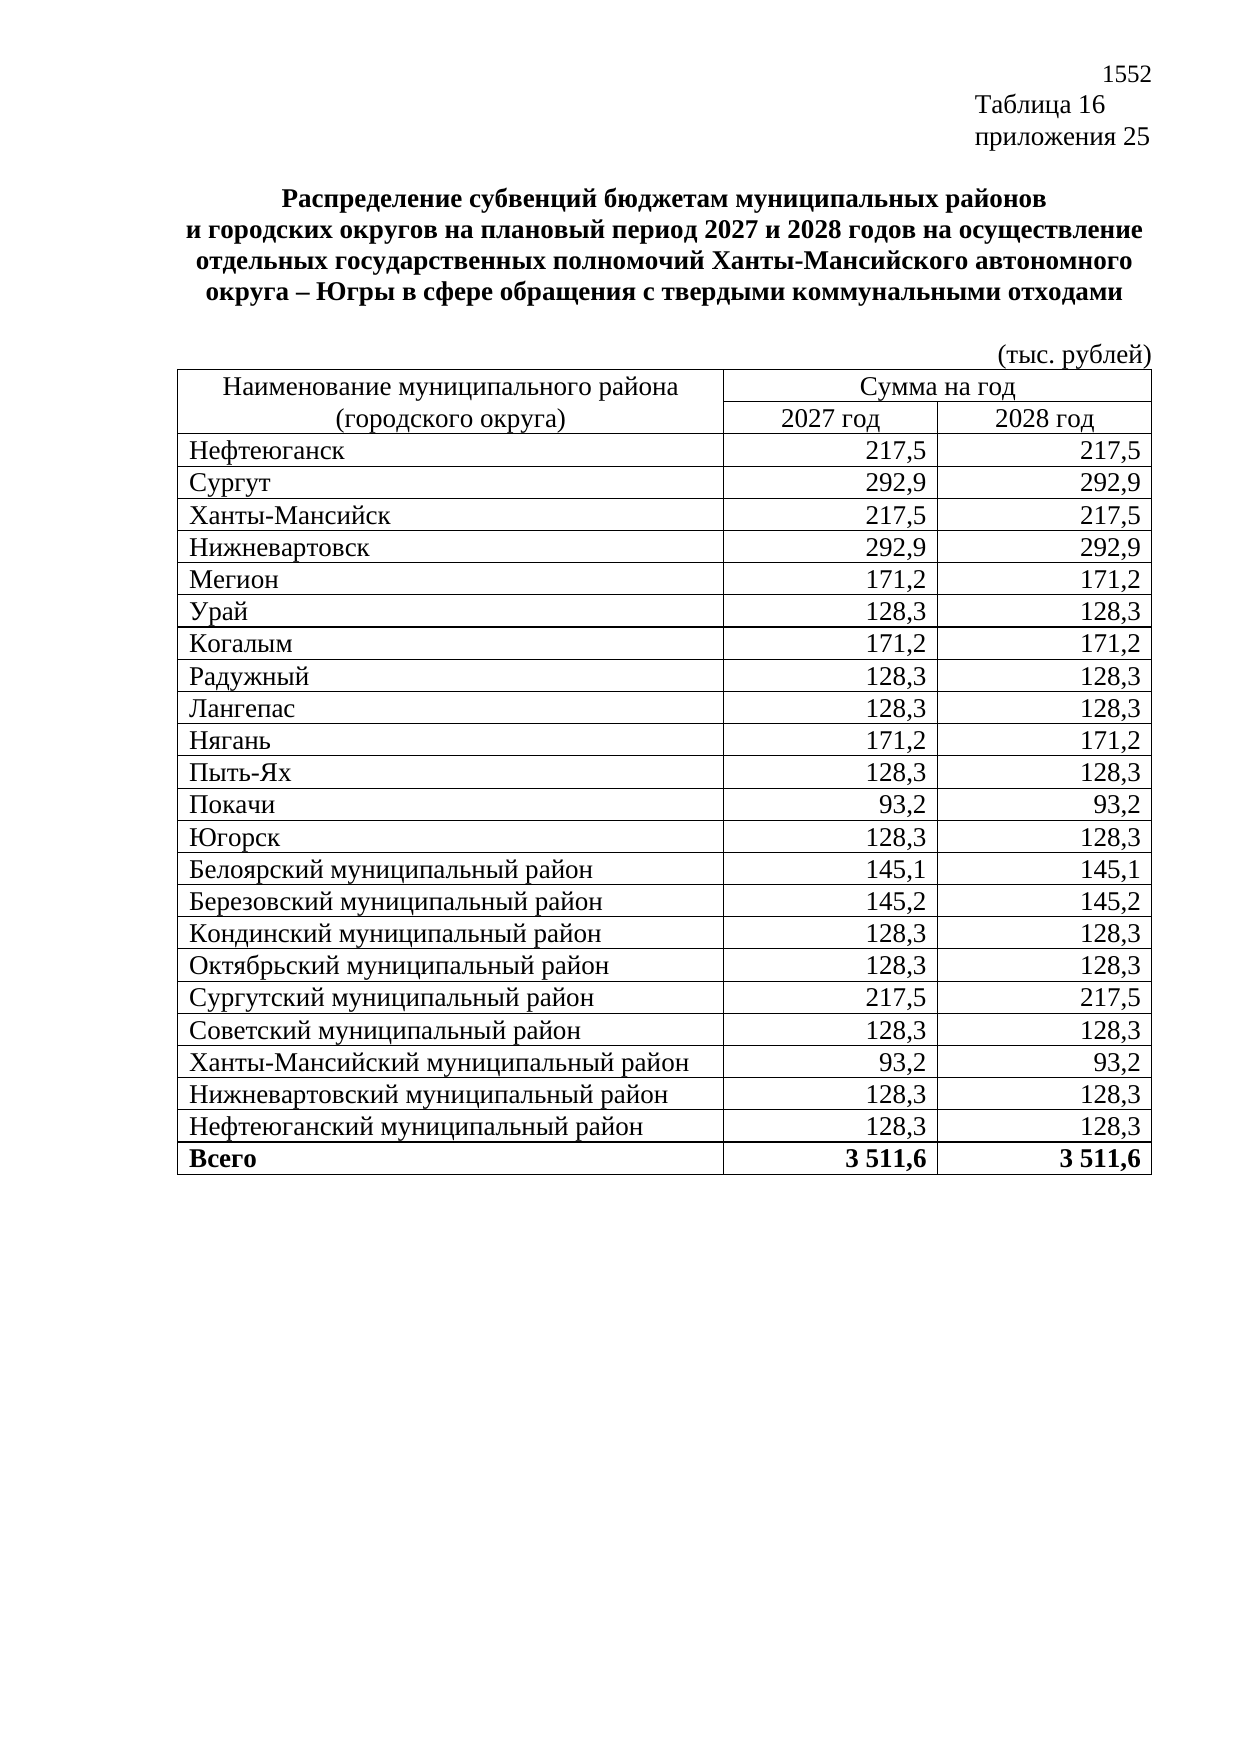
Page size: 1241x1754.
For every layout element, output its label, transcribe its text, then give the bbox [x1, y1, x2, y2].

table_cell 128,3 [724, 821, 937, 852]
table_cell 128,3 [724, 692, 937, 723]
table_cell Нефтеюганск [178, 434, 723, 466]
text (тыс. рублей) [177, 338, 1152, 369]
table_cell Советский муниципальный район [178, 1014, 723, 1045]
table_cell 217,5 [724, 982, 937, 1013]
table_cell 128,3 [724, 595, 937, 626]
table_cell Ханты-Мансийск [178, 499, 723, 530]
table_cell 171,2 [724, 563, 937, 594]
table_cell 2028 год [938, 402, 1151, 433]
table_cell 292,9 [724, 467, 937, 498]
table_cell 217,5 [938, 982, 1151, 1013]
table_cell Когалым [178, 628, 723, 659]
table_cell 128,3 [938, 917, 1151, 948]
table_cell Радужный [178, 660, 723, 691]
table_cell 128,3 [724, 1110, 937, 1141]
table_header Сумма на год [724, 370, 1151, 401]
table_cell Нижневартовский муниципальный район [178, 1078, 723, 1109]
table_cell 171,2 [938, 724, 1151, 755]
table_header Наименование муниципального района (городского округа) [178, 370, 723, 433]
table_cell 128,3 [724, 660, 937, 691]
table_cell Сургут [178, 467, 723, 498]
table_cell 128,3 [938, 756, 1151, 787]
table_cell 171,2 [938, 628, 1151, 659]
table_cell 128,3 [938, 660, 1151, 691]
table_cell 217,5 [938, 434, 1151, 466]
table_cell Ханты-Мансийский муниципальный район [178, 1046, 723, 1077]
table_cell 128,3 [938, 595, 1151, 626]
table_cell Кондинский муниципальный район [178, 917, 723, 948]
table_cell 128,3 [724, 917, 937, 948]
table_cell Нефтеюганский муниципальный район [178, 1110, 723, 1141]
table_cell Мегион [178, 563, 723, 594]
text и городских округов на плановый период 2027 и 2028 годов на осуществление отдельных государственных полномочий Ханты-Мансийского автономного округа – Югры в сфере обращения с твердыми коммунальными отходами [177, 213, 1152, 307]
table_cell 93,2 [938, 789, 1151, 819]
table_cell 128,3 [938, 949, 1151, 981]
table_cell 128,3 [724, 1014, 937, 1045]
table_cell 171,2 [938, 563, 1151, 594]
table_cell Югорск [178, 821, 723, 852]
table_cell 128,3 [724, 1078, 937, 1109]
table_cell Урай [178, 595, 723, 626]
table_cell 128,3 [724, 949, 937, 981]
table_cell 128,3 [724, 756, 937, 787]
table_cell 145,2 [938, 885, 1151, 916]
table_cell 93,2 [724, 789, 937, 819]
table_cell 128,3 [938, 692, 1151, 723]
table_cell Березовский муниципальный район [178, 885, 723, 916]
table_cell 93,2 [938, 1046, 1151, 1077]
table_cell Лангепас [178, 692, 723, 723]
table_cell 145,2 [724, 885, 937, 916]
table_cell Всего [178, 1143, 723, 1174]
table_cell Белоярский муниципальный район [178, 853, 723, 884]
table_cell 3 511,6 [724, 1143, 937, 1174]
table_cell 292,9 [938, 467, 1151, 498]
text Распределение субвенций бюджетам муниципальных районов [177, 182, 1152, 213]
text приложения 25 [974, 120, 1152, 151]
table_cell 292,9 [938, 531, 1151, 562]
table_cell 128,3 [938, 1110, 1151, 1141]
table_cell 3 511,6 [938, 1143, 1151, 1174]
table_cell 128,3 [938, 1078, 1151, 1109]
table_cell 217,5 [724, 499, 937, 530]
table_cell Нижневартовск [178, 531, 723, 562]
table_cell 217,5 [724, 434, 937, 466]
table_cell 128,3 [938, 1014, 1151, 1045]
table_cell 145,1 [938, 853, 1151, 884]
table_cell 2027 год [724, 402, 937, 433]
table_cell Нягань [178, 724, 723, 755]
table_cell 145,1 [724, 853, 937, 884]
table_cell Сургутский муниципальный район [178, 982, 723, 1013]
table_cell 171,2 [724, 724, 937, 755]
table_cell 292,9 [724, 531, 937, 562]
table_cell Покачи [178, 789, 723, 819]
text Таблица 16 [974, 89, 1152, 120]
table_cell 171,2 [724, 628, 937, 659]
table_cell 217,5 [938, 499, 1151, 530]
table_cell 93,2 [724, 1046, 937, 1077]
table_cell 128,3 [938, 821, 1151, 852]
table_cell Пыть-Ях [178, 756, 723, 787]
table_cell Октябрьский муниципальный район [178, 949, 723, 981]
